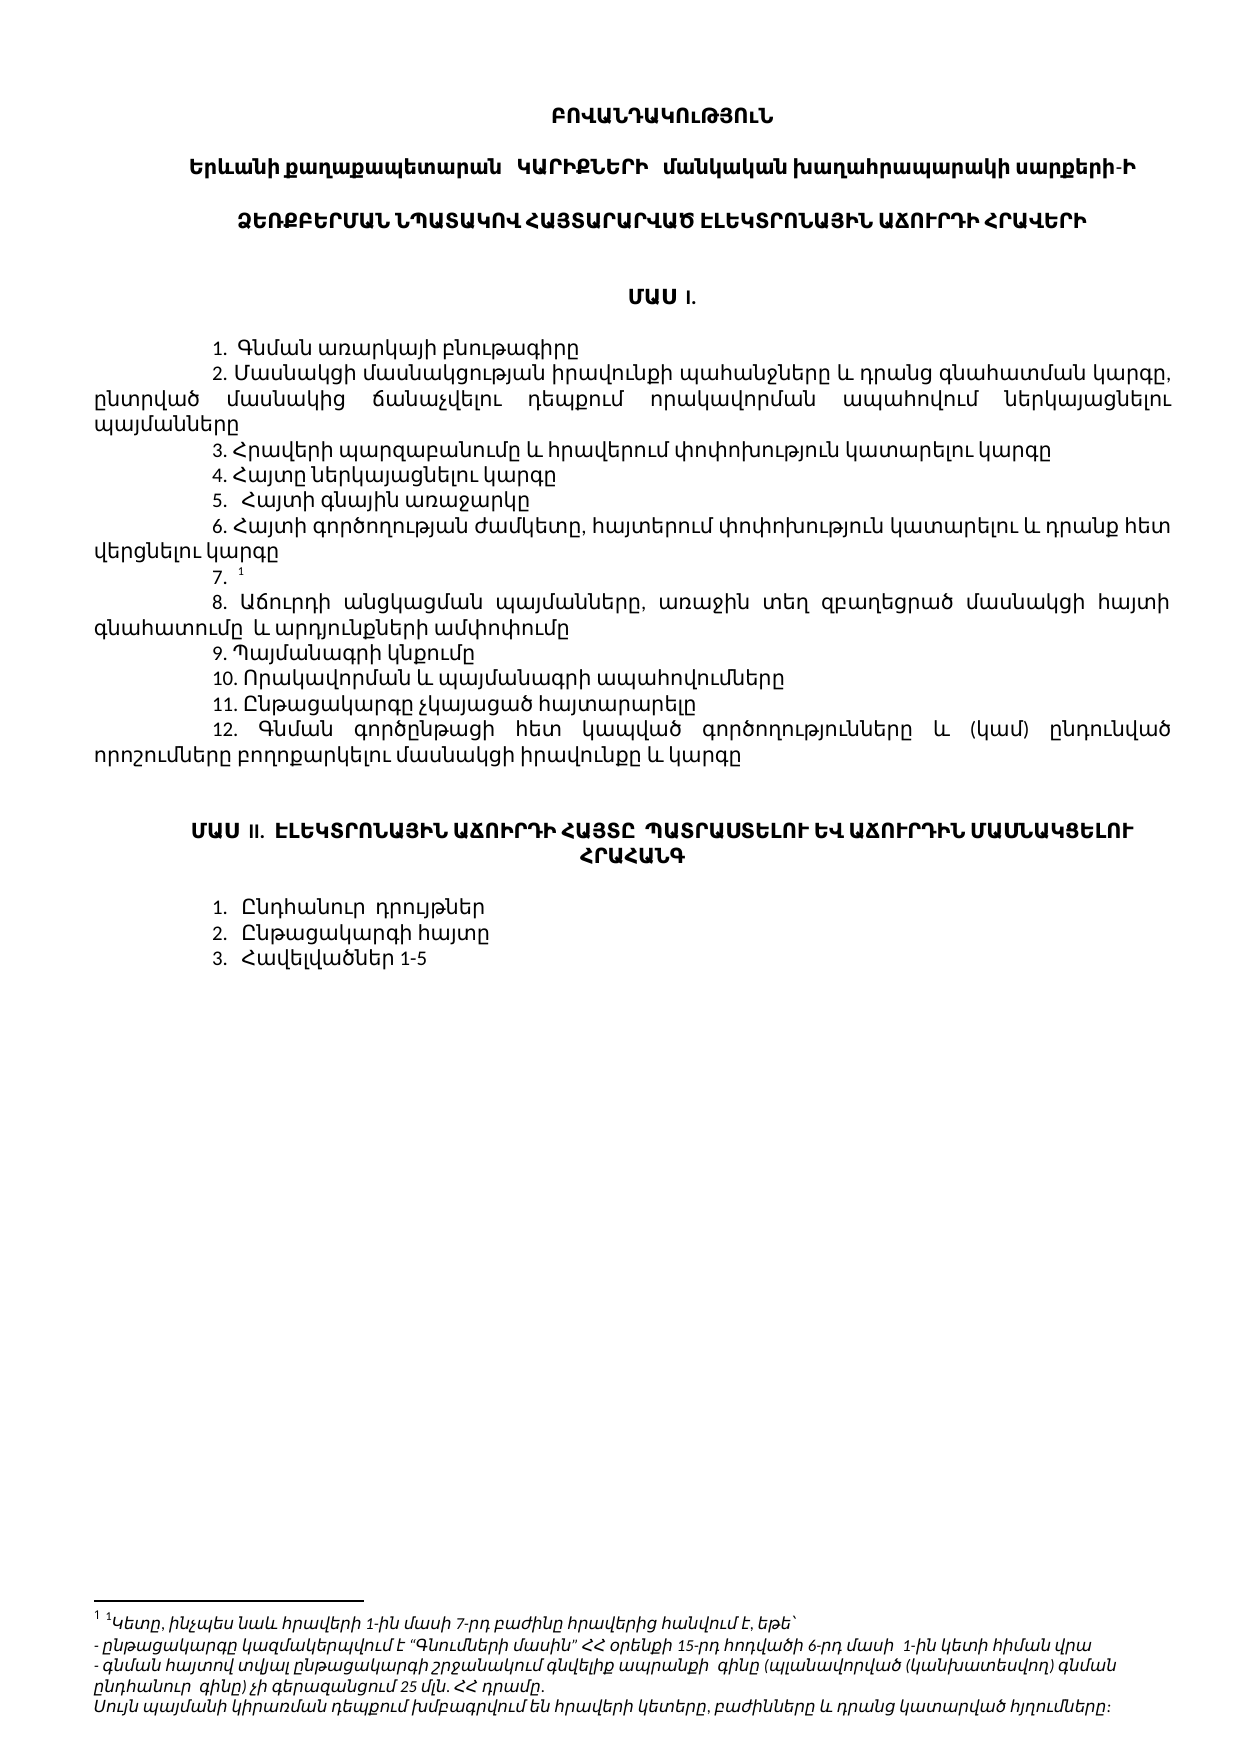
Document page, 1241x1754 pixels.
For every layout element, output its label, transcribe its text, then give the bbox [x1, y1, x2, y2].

text 10. Որակավորման և պայմանագրի ապահովումները [94, 666, 1171, 691]
text 11. Ընթացակարգը չկայացած հայտարարելը [94, 691, 1171, 716]
text 1. Ընդհանուր դրույթներ [94, 894, 1171, 920]
text ՄԱՍ I. [94, 284, 1171, 310]
text 5. Հայտի գնային առաջարկը [94, 488, 1171, 513]
text ՄԱՍ II. ԷԼԵԿՏՐՈՆԱՅԻՆ ԱՃՈԻՐԴԻ ՀԱՅՏԸ ՊԱՏՐԱՍՏԵԼՈՒ ԵՎ ԱՃՈՒՐԴԻՆ ՄԱՍՆԱԿՑԵԼՈՒ ՀՐԱՀԱՆԳ [94, 818, 1171, 869]
text 8. Աճուրդի անցկացման պայմանները, առաջին տեղ զբաղեցրած մասնակցի հայտի գնահատումը և արդյունքների ամփոփումը [94, 589, 1171, 640]
text 3. Հավելվածներ 1-5 [94, 945, 1171, 971]
text 3. Հրավերի պարզաբանումը և հրավերում փոփոխություն կատարելու կարգը [94, 437, 1171, 462]
text 9. Պայմանագրի կնքումը [94, 640, 1171, 666]
text 1. Գնման առարկայի բնութագիրը [94, 335, 1171, 361]
text ԲՈՎԱՆԴԱԿՈւԹՅՈւՆ [94, 103, 1171, 128]
text 2. Մասնակցի մասնակցության իրավունքի պահանջները և դրանց գնահատման կարգը, ընտրված մասնակից ճանաչվելու դեպքում որակավորման ապահովում ներկայացնելու պայմանները [94, 361, 1171, 437]
text 7. 1 [94, 564, 1171, 589]
text ՁԵՌՔԲԵՐՄԱՆ ՆՊԱՏԱԿՈՎ ՀԱՅՏԱՐԱՐՎԱԾ ԷԼԵԿՏՐՈՆԱՅԻՆ ԱՃՈՒՐԴԻ ՀՐԱՎԵՐԻ [94, 208, 1171, 233]
text 6. Հայտի գործողության ժամկետը, հայտերում փոփոխություն կատարելու և դրանք հետ վերցնելու կարգը [94, 513, 1171, 564]
text 12. Գնման գործընթացի հետ կապված գործողությունները և (կամ) ընդունված որոշումները բողոքարկելու մասնակցի իրավունքը և կարգը [94, 716, 1171, 767]
text 4. Հայտը ներկայացնելու կարգը [94, 462, 1171, 488]
text 2. Ընթացակարգի հայտը [94, 920, 1171, 945]
text Երևանի քաղաքապետարան ԿԱՐԻՔՆԵՐԻ մանկական խաղահրապարակի սարքերի-Ի [94, 154, 1171, 179]
